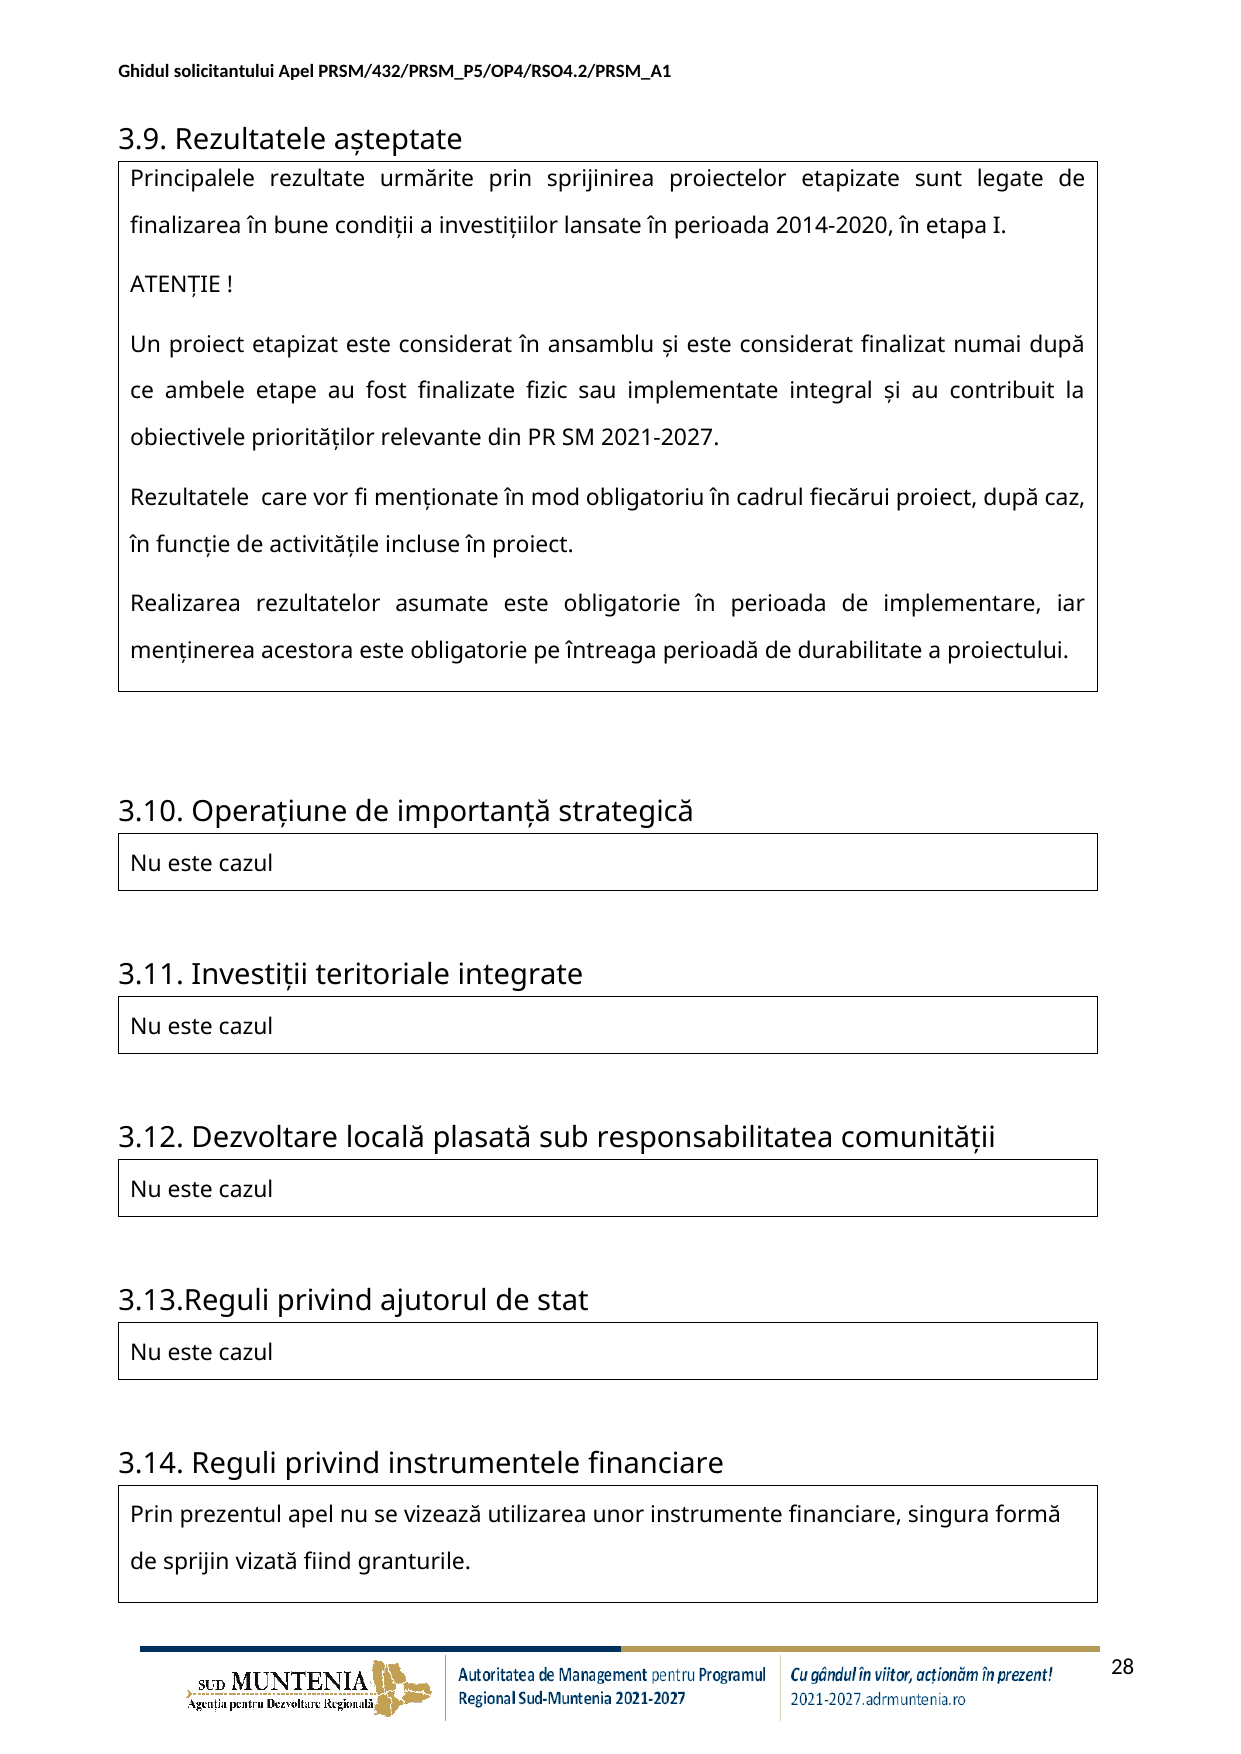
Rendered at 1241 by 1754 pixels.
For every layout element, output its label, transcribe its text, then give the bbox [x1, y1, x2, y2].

table_header Nu este cazul [119, 997, 1097, 1053]
table_header Prin prezentul apel nu se vizează utilizarea unor instrumente financiare, singura formă de sprijin vizată fiind granturile. [119, 1486, 1097, 1602]
subtitle 3.11. Investiții teritoriale integrate [118, 953, 1134, 993]
subtitle 3.14. Reguli privind instrumentele financiare [118, 1442, 1134, 1482]
subtitle 3.9. Rezultatele așteptate [118, 118, 1134, 158]
subtitle 3.13.Reguli privind ajutorul de stat [118, 1279, 1134, 1319]
subtitle 3.12. Dezvoltare locală plasată sub responsabilitatea comunității [118, 1116, 1134, 1156]
table_header Nu este cazul [119, 1160, 1097, 1216]
picture [140, 1646, 1100, 1721]
subtitle 3.10. Operațiune de importanță strategică [118, 790, 1134, 830]
table_header Principalele rezultate urmărite prin sprijinirea proiectelor etapizate sunt legate de finalizarea în bune condiții a investițiilor lansate în perioada 2014-2020, în etapa I. ATENȚIE ! Un proiect etapizat este considerat în ansamblu și este considerat finalizat numai după ce ambele etape au fost finalizate fizic sau implementate integral și au contribuit la obiectivele priorităților relevante din PR SM 2021-2027. Rezultatele care vor fi menționate în mod obligatoriu în cadrul fiecărui proiect, după caz, în funcție de activitățile incluse în proiect. Realizarea rezultatelor asumate este obligatorie în perioada de implementare, iar menținerea acestora este obligatorie pe întreaga perioadă de durabilitate a proiectului. [119, 162, 1097, 691]
table_header Nu este cazul [119, 1323, 1097, 1379]
table_header Nu este cazul [119, 834, 1097, 890]
